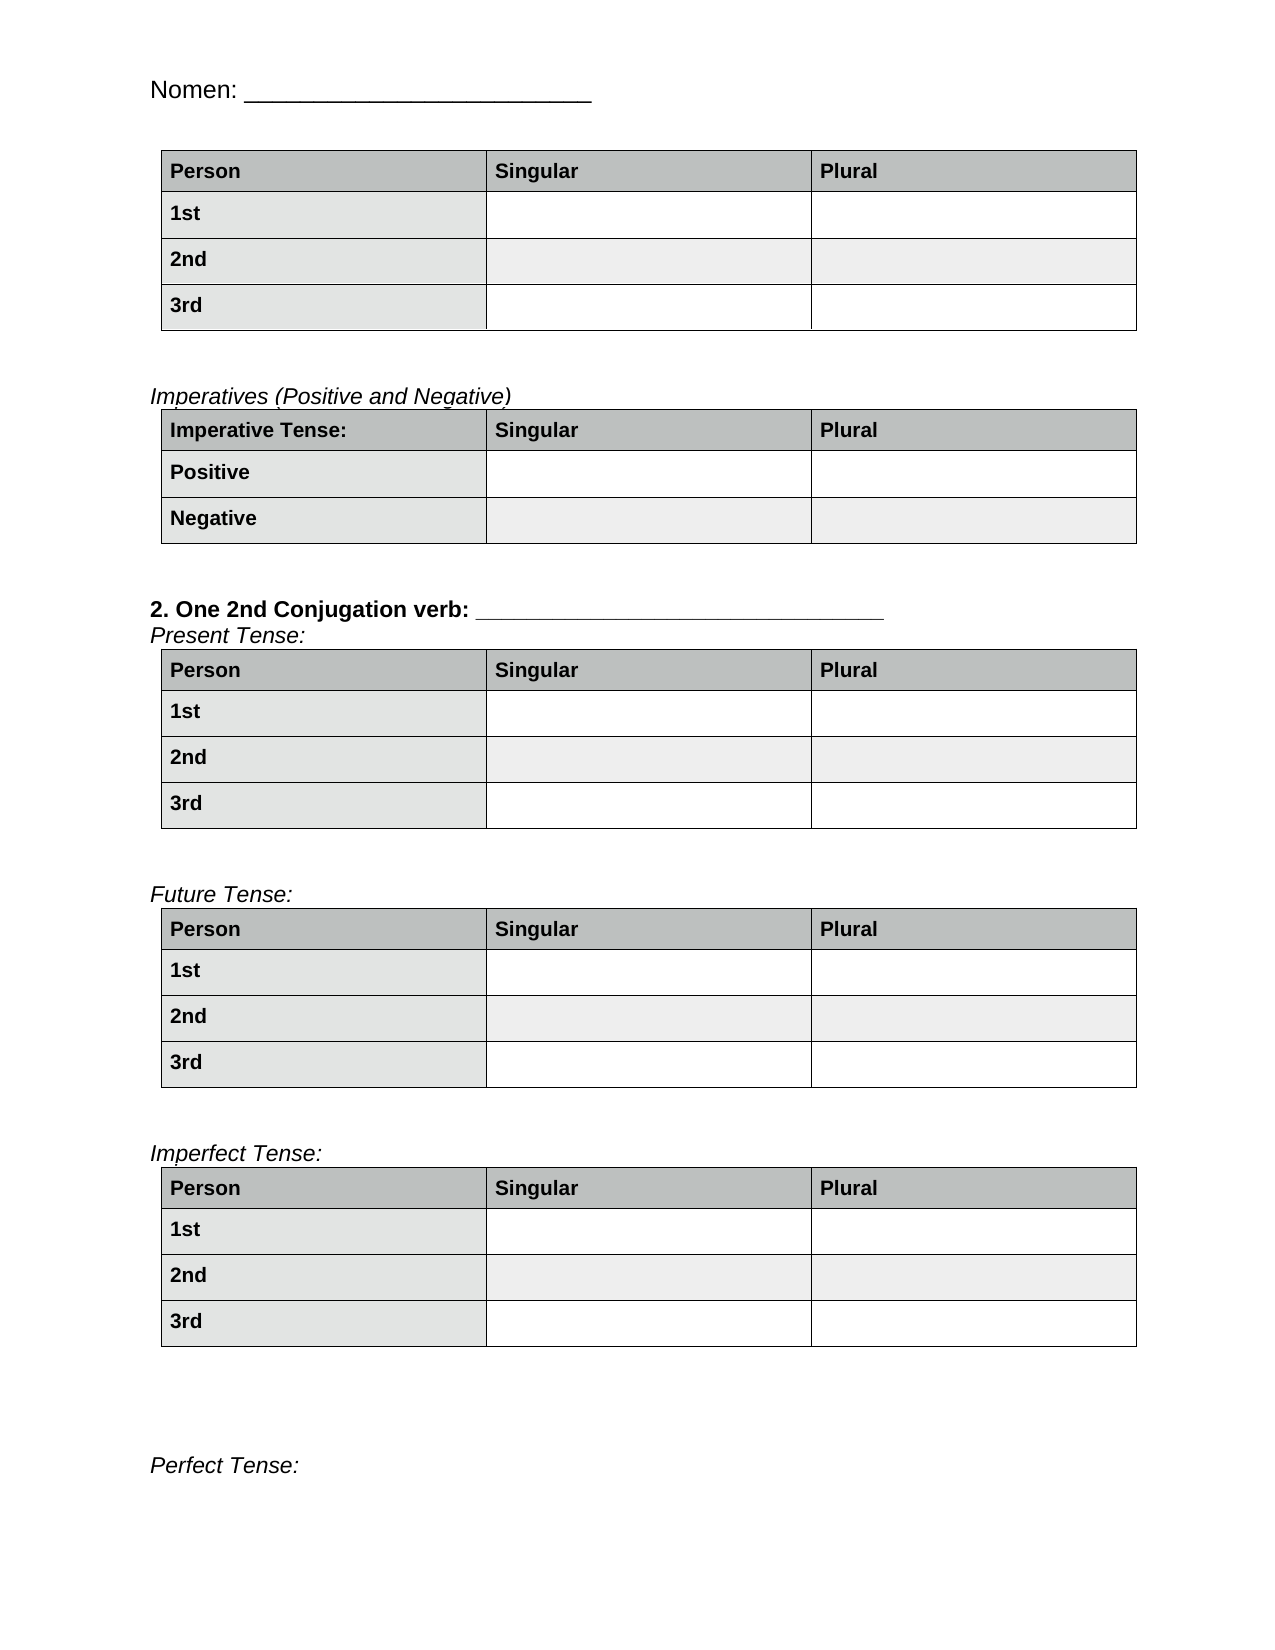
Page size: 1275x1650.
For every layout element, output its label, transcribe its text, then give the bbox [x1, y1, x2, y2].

table_cell [812, 285, 1136, 329]
table_cell 2nd [162, 996, 486, 1041]
table_cell [487, 498, 811, 543]
table_cell [487, 1209, 811, 1254]
table_cell [487, 285, 811, 329]
table_cell [812, 1209, 1136, 1254]
table_cell [812, 783, 1136, 828]
table_cell Negative [162, 498, 486, 543]
table_cell [812, 1042, 1136, 1087]
table_header Plural [812, 1168, 1136, 1208]
table_cell [487, 783, 811, 828]
table_cell 3rd [162, 285, 486, 329]
table_cell [487, 1255, 811, 1300]
table_cell 2nd [162, 1255, 486, 1300]
table_header Singular [487, 1168, 811, 1208]
table_cell [487, 737, 811, 782]
table_cell 1st [162, 691, 486, 736]
table_cell Positive [162, 451, 486, 497]
table_cell [812, 1301, 1136, 1346]
table_header Singular [487, 151, 811, 191]
table_header Plural [812, 909, 1136, 949]
table_header Plural [812, 650, 1136, 690]
text 2. One 2nd Conjugation verb: ________________________________ [150, 596, 1125, 622]
table_cell [487, 239, 811, 283]
table_header Person [162, 909, 486, 949]
table_cell [812, 691, 1136, 736]
table_cell 2nd [162, 737, 486, 782]
table_cell 3rd [162, 1301, 486, 1346]
text Imperfect Tense: [150, 1140, 1125, 1167]
table_cell [487, 451, 811, 497]
table_header Person [162, 1168, 486, 1208]
table_cell [487, 192, 811, 238]
table_cell 3rd [162, 1042, 486, 1087]
table_header Imperative Tense: [162, 410, 486, 450]
table_cell [487, 691, 811, 736]
table_cell [812, 996, 1136, 1041]
table_cell [812, 192, 1136, 238]
text Imperatives (Positive and Negative) [150, 383, 1125, 409]
table_cell 1st [162, 192, 486, 238]
table_header Plural [812, 151, 1136, 191]
table_cell [812, 1255, 1136, 1300]
text Perfect Tense: [150, 1452, 1125, 1478]
table_cell [812, 451, 1136, 497]
table_header Singular [487, 909, 811, 949]
table_cell [487, 950, 811, 995]
table_header Person [162, 151, 486, 191]
table_cell [487, 1042, 811, 1087]
table_cell [812, 239, 1136, 283]
table_cell 2nd [162, 239, 486, 283]
table_header Singular [487, 650, 811, 690]
table_cell [812, 498, 1136, 543]
table_cell [812, 950, 1136, 995]
table_header Person [162, 650, 486, 690]
table_cell [812, 737, 1136, 782]
text Future Tense: [150, 881, 1125, 908]
text Present Tense: [150, 622, 1125, 648]
table_cell 1st [162, 950, 486, 995]
table_cell 1st [162, 1209, 486, 1254]
table_cell 3rd [162, 783, 486, 828]
table_cell [487, 996, 811, 1041]
table_cell [487, 1301, 811, 1346]
table_header Singular [487, 410, 811, 450]
table_header Plural [812, 410, 1136, 450]
